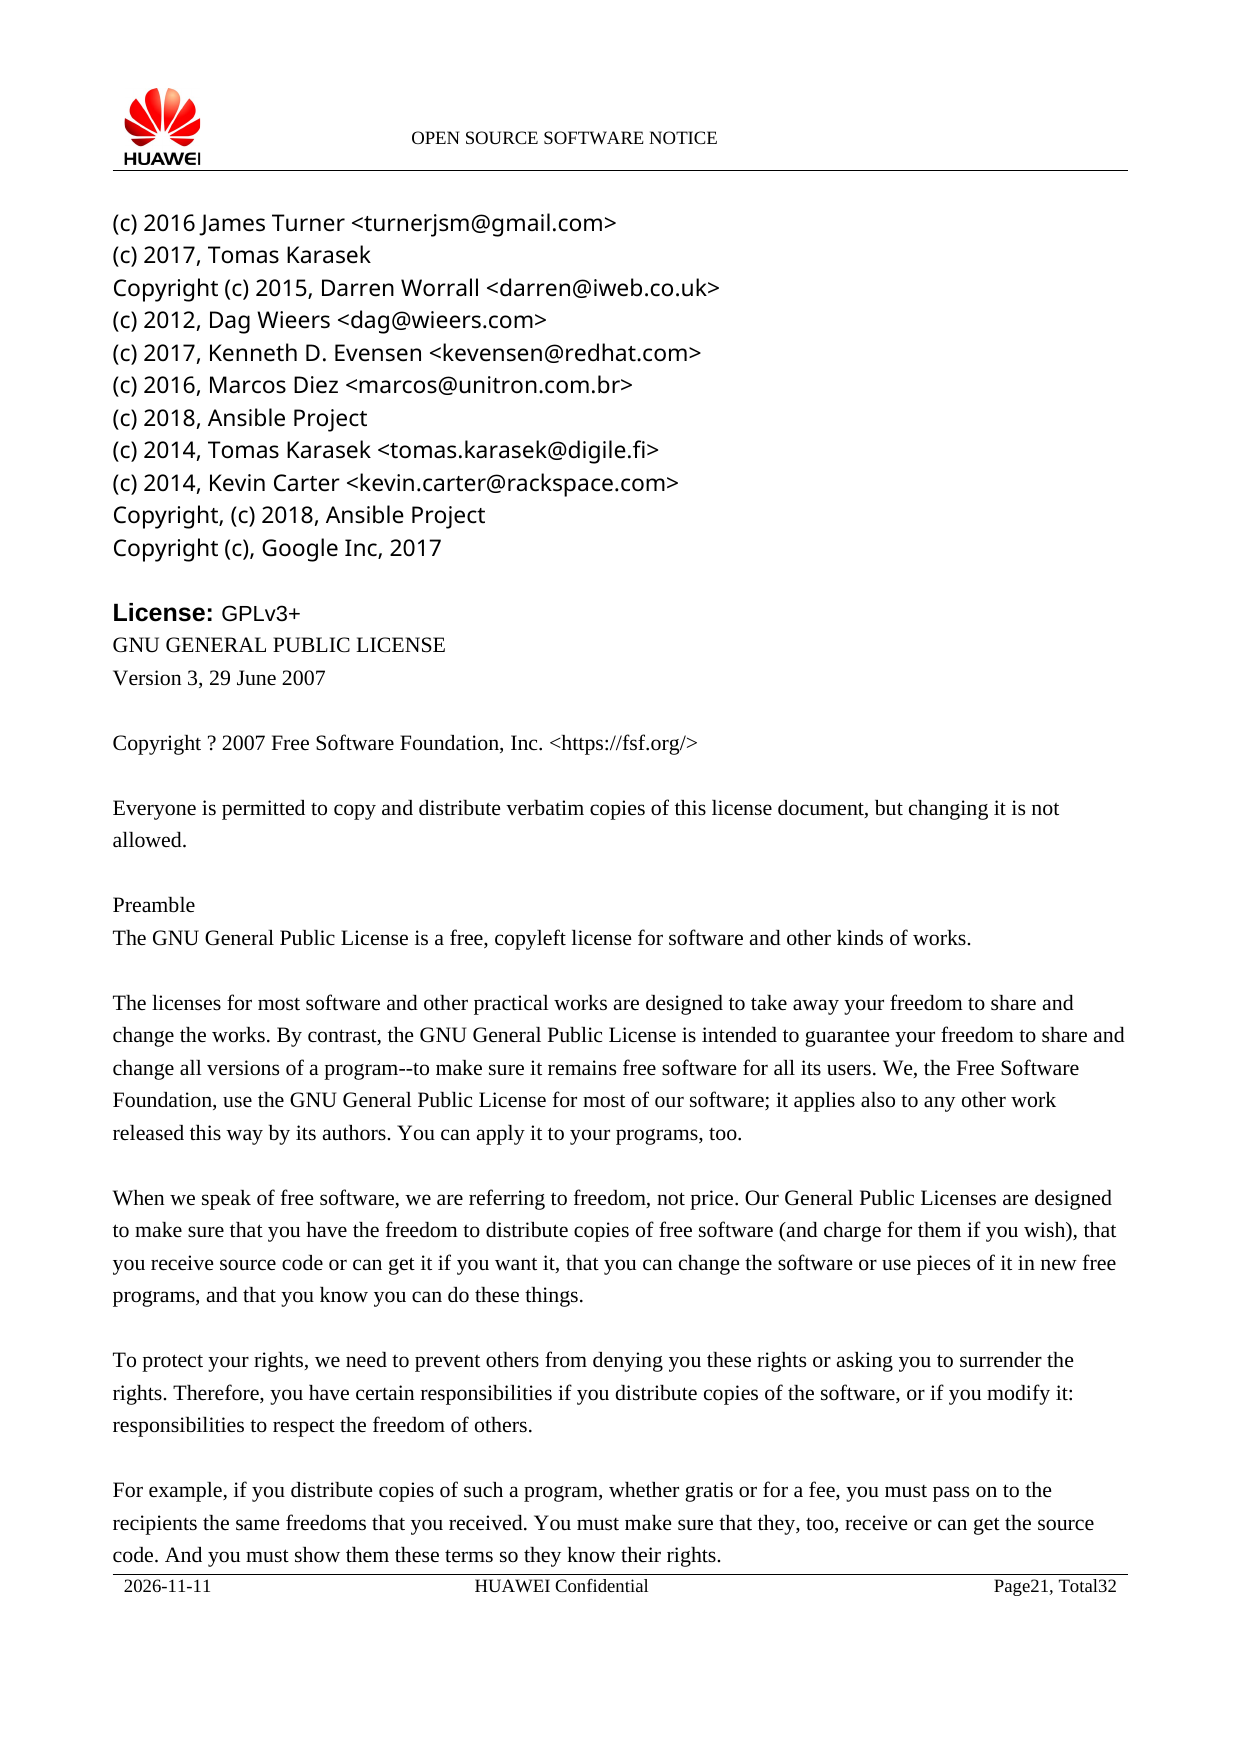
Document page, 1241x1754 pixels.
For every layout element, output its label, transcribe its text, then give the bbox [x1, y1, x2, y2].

text License: GPLv3+ [112, 596, 1128, 629]
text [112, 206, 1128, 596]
picture [124, 88, 201, 165]
